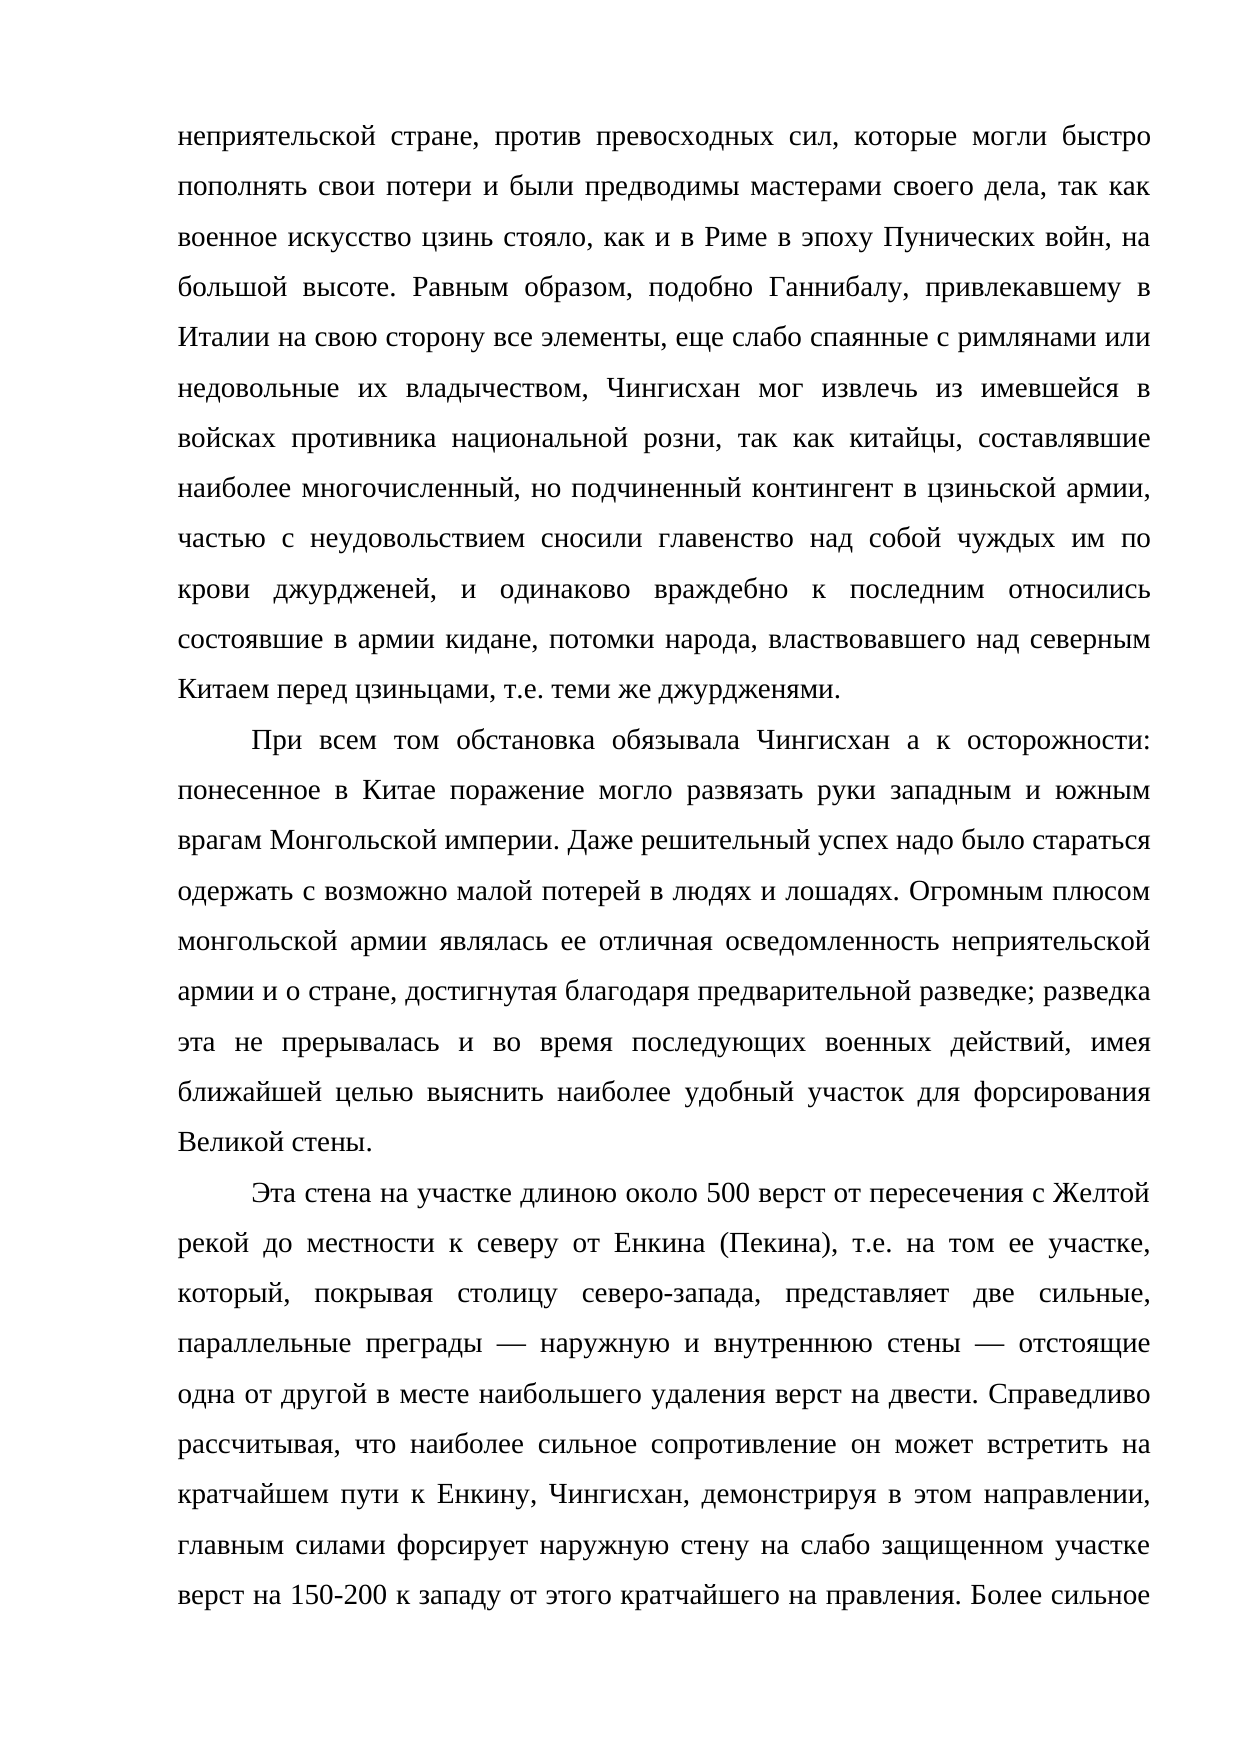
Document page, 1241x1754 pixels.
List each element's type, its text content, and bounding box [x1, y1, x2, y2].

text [177, 1175, 1152, 1611]
text При всем том обстановка обязывала Чингисхан а к осторожности: понесенное в Китае поражение могло развязать руки западным и южным врагам Монгольской империи. Даже решительный успех надо было стараться одержать с возможно малой потерей в людях и лошадях. Огромным плюсом монгольской армии являлась ее отличная осведомленность неприятельской армии и о стране, достигнутая благодаря предварительной разведке; разведка эта не прерывалась и во время последующих военных действий, имея ближайшей целью выяснить наиболее удобный участок для форсирования Великой стены. [177, 722, 1152, 1158]
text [177, 118, 1152, 705]
